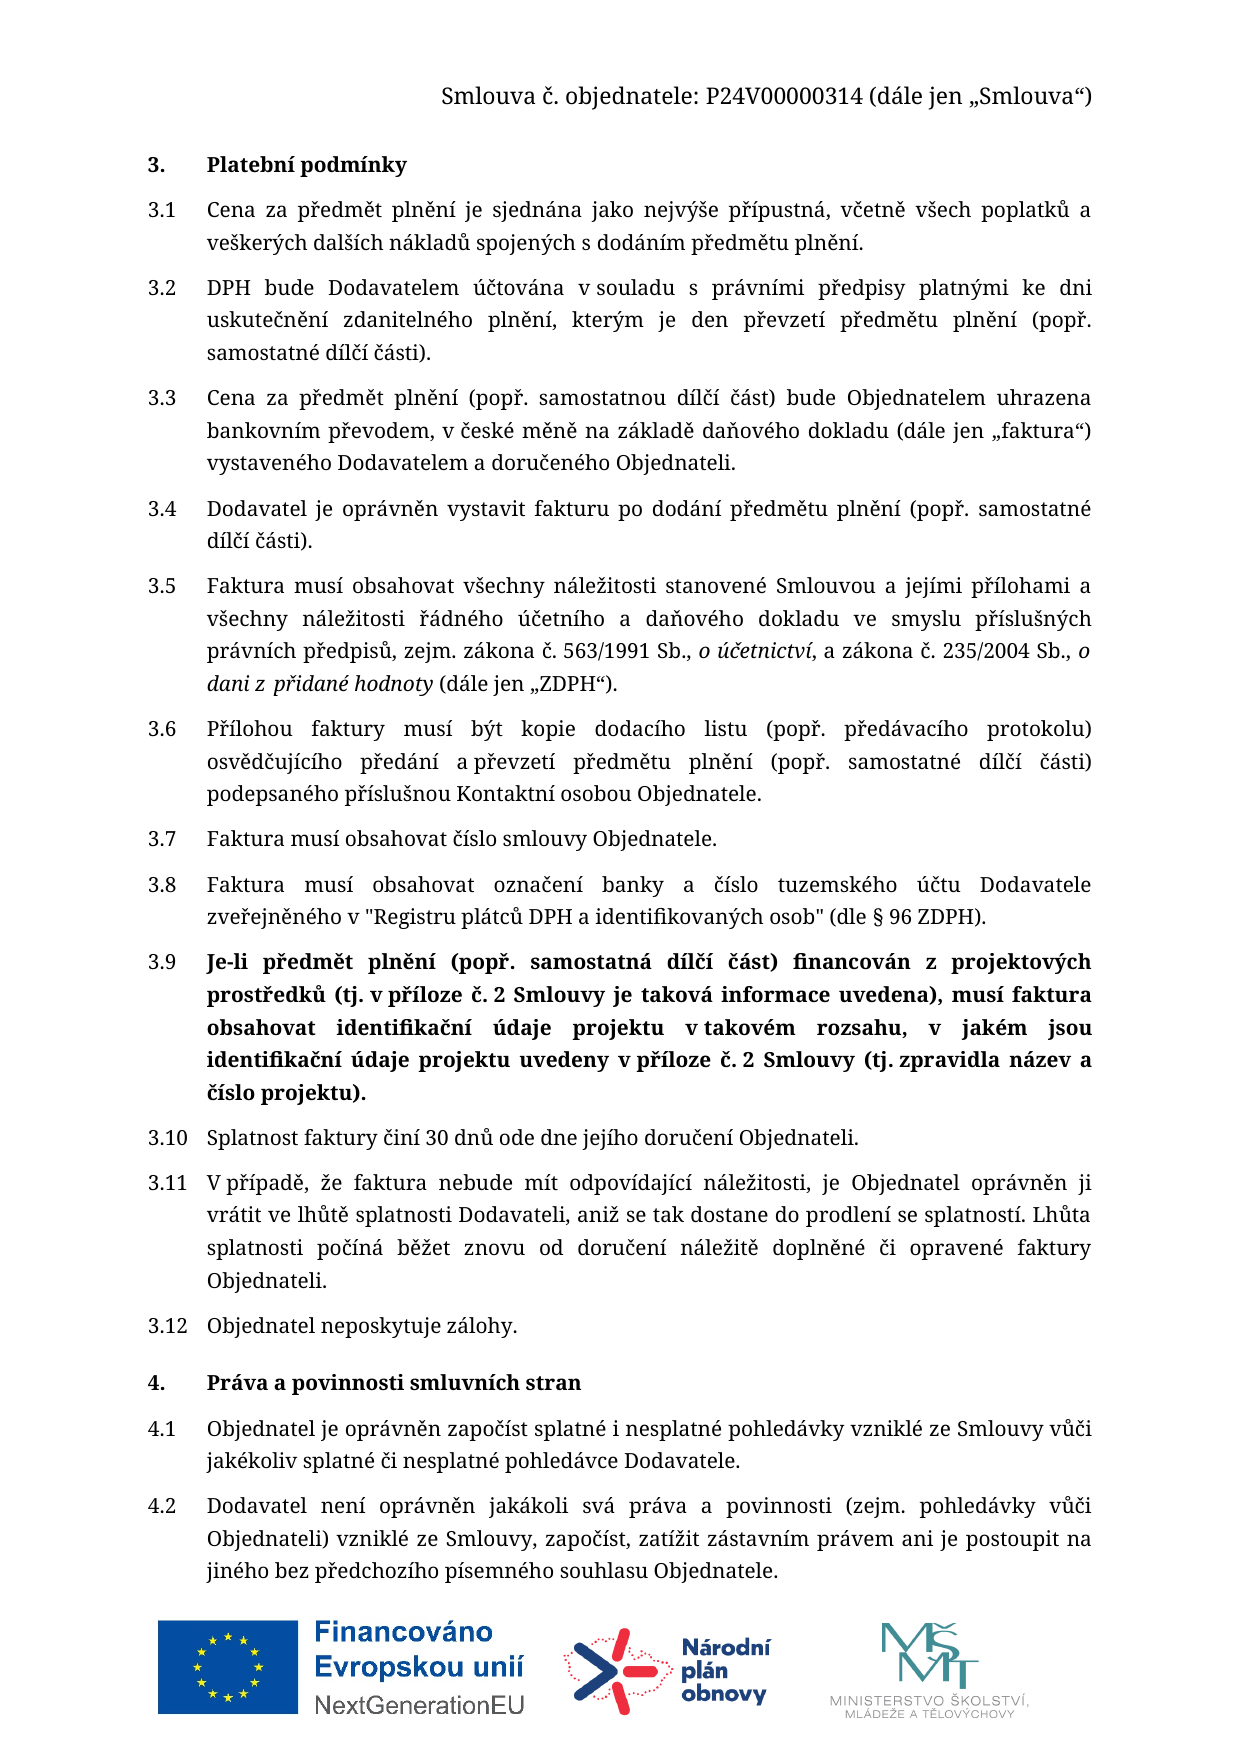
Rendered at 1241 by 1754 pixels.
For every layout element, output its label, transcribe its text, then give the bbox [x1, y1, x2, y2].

list Objednatel neposkytuje zálohy. [148, 1311, 1093, 1339]
list Faktura musí obsahovat všechny náležitosti stanovené Smlouvou a jejími přílohami a všechny náležitosti řádného účetního a daňového dokladu ve smyslu příslušných právních předpisů, zejm. zákona č. 563/1991 Sb., o účetnictví, a zákona č. 235/2004 Sb., o dani z přidané hodnoty (dále jen „ZDPH“). [148, 571, 1093, 698]
list Splatnost faktury činí 30 dnů ode dne jejího doručení Objednateli. [148, 1123, 1093, 1151]
list Přílohou faktury musí být kopie dodacího listu (popř. předávacího protokolu) osvědčujícího předání a převzetí předmětu plnění (popř. samostatné dílčí části) podepsaného příslušnou Kontaktní osobou Objednatele. [148, 714, 1093, 808]
list Platební podmínky [148, 150, 1093, 179]
list DPH bude Dodavatelem účtována v souladu s právními předpisy platnými ke dni uskutečnění zdanitelného plnění, kterým je den převzetí předmětu plnění (popř. samostatné dílčí části). [148, 273, 1093, 367]
list Cena za předmět plnění (popř. samostatnou dílčí část) bude Objednatelem uhrazena bankovním převodem, v české měně na základě daňového dokladu (dále jen „faktura“) vystaveného Dodavatelem a doručeného Objednateli. [148, 383, 1093, 477]
list Dodavatel není oprávněn jakákoli svá práva a povinnosti (zejm. pohledávky vůči Objednateli) vzniklé ze Smlouvy, započíst, zatížit zástavním právem ani je postoupit na jiného bez předchozího písemného souhlasu Objednatele. [148, 1491, 1093, 1585]
list Cena za předmět plnění je sjednána jako nejvýše přípustná, včetně všech poplatků a veškerých dalších nákladů spojených s dodáním předmětu plnění. [148, 195, 1093, 256]
list V případě, že faktura nebude mít odpovídající náležitosti, je Objednatel oprávněn ji vrátit ve lhůtě splatnosti Dodavateli, aniž se tak dostane do prodlení se splatností. Lhůta splatnosti počíná běžet znovu od doručení náležitě doplněné či opravené faktury Objednateli. [148, 1168, 1093, 1294]
list Objednatel je oprávněn započíst splatné i nesplatné pohledávky vzniklé ze Smlouvy vůči jakékoliv splatné či nesplatné pohledávce Dodavatele. [148, 1414, 1093, 1475]
list Práva a povinnosti smluvních stran [148, 1368, 1093, 1397]
picture [147, 1605, 789, 1726]
list Faktura musí obsahovat číslo smlouvy Objednatele. [148, 824, 1093, 853]
list Je-li předmět plnění (popř. samostatná dílčí část) financován z projektových prostředků (tj. v příloze č. 2 Smlouvy je taková informace uvedena), musí faktura obsahovat identifikační údaje projektu v takovém rozsahu, v jakém jsou identifikační údaje projektu uvedeny v příloze č. 2 Smlouvy (tj. zpravidla název a číslo projektu). [148, 947, 1093, 1106]
picture [820, 1616, 1039, 1726]
list Dodavatel je oprávněn vystavit fakturu po dodání předmětu plnění (popř. samostatné dílčí části). [148, 494, 1093, 555]
list Faktura musí obsahovat označení banky a číslo tuzemského účtu Dodavatele zveřejněného v "Registru plátců DPH a identifikovaných osob" (dle § 96 ZDPH). [148, 870, 1093, 931]
